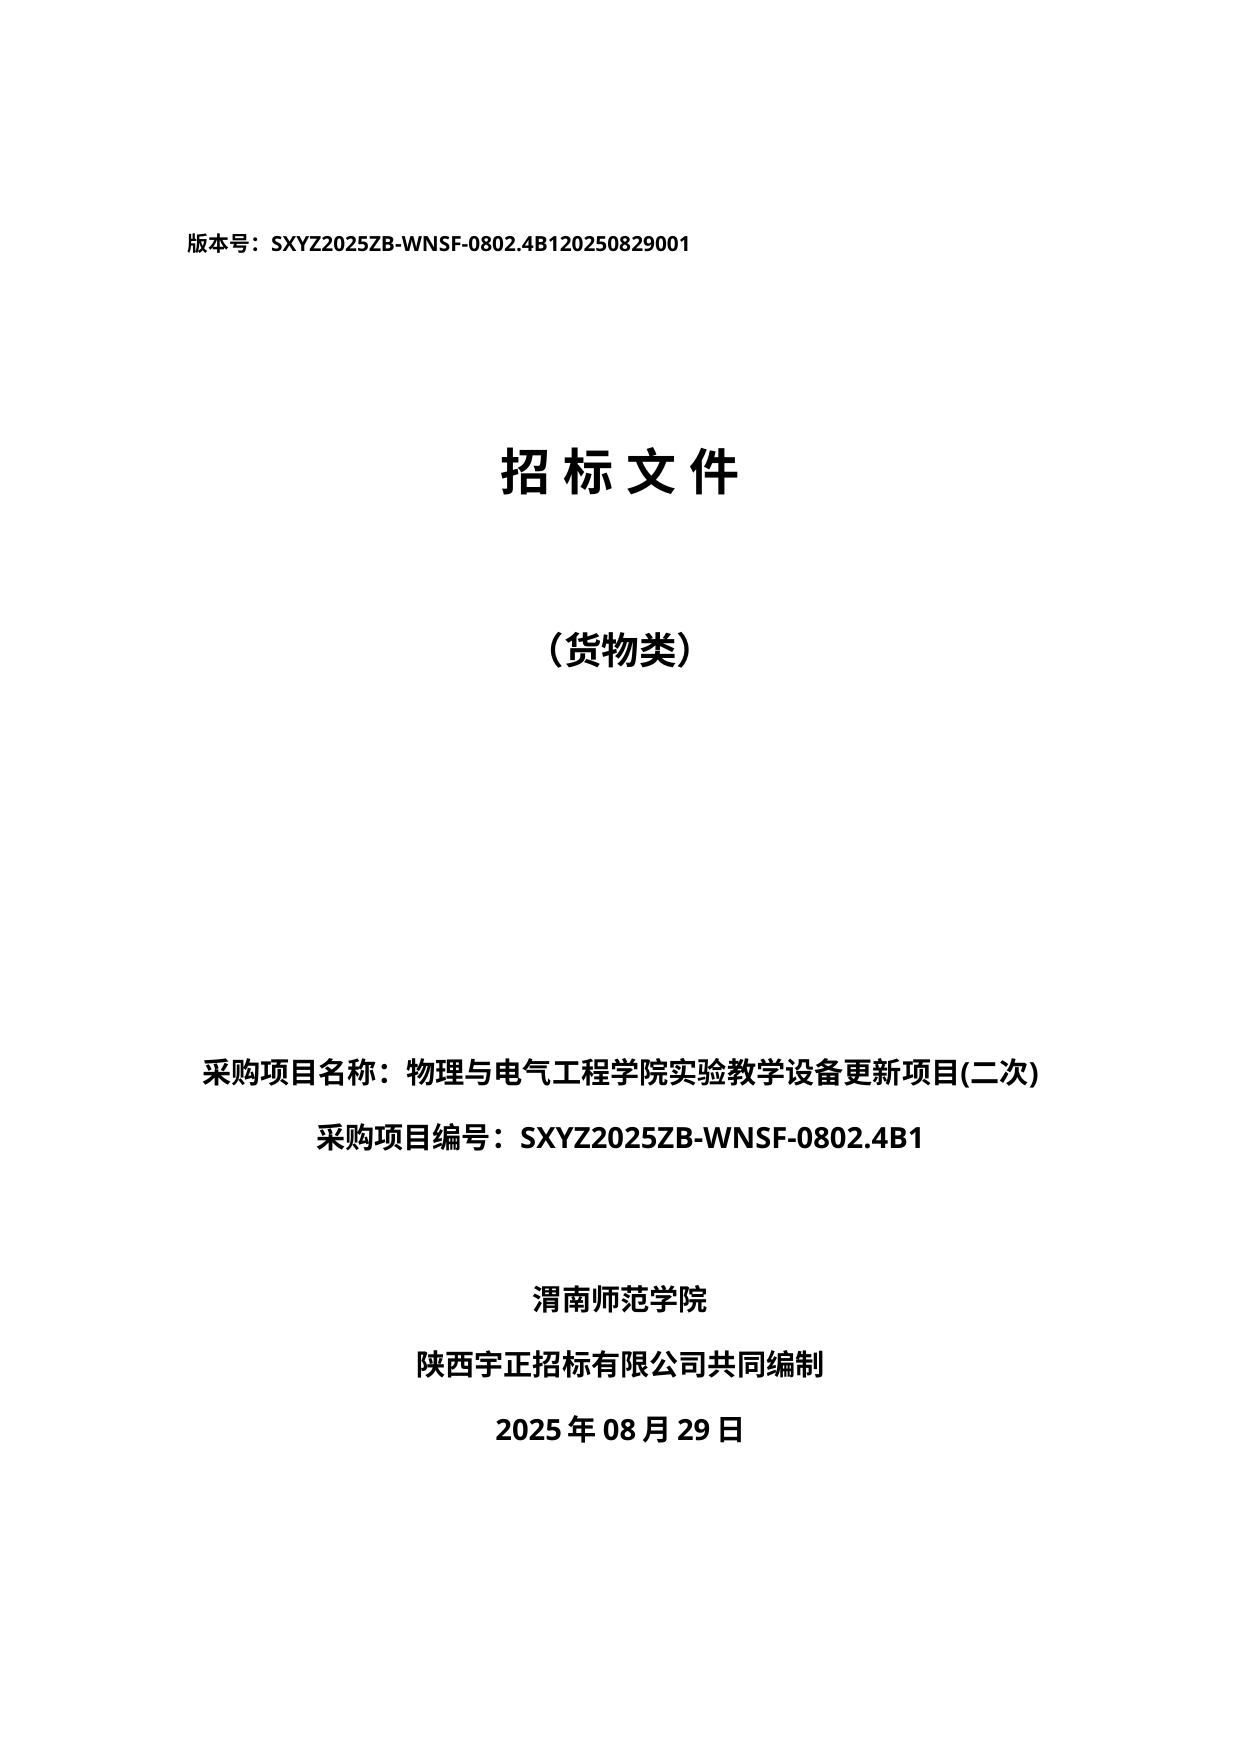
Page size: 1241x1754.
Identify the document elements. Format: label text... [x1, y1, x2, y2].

text 渭南师范学院 [187, 1267, 1053, 1332]
text 2025年08月29日 [187, 1397, 1053, 1462]
text 陕西宇正招标有限公司共同编制 [187, 1332, 1053, 1397]
text 采购项目编号：SXYZ2025ZB-WNSF-0802.4B1 [187, 1104, 1053, 1267]
text 版本号：SXYZ2025ZB-WNSF-0802.4B120250829001 [187, 227, 1053, 422]
text 采购项目名称：物理与电气工程学院实验教学设备更新项目(二次) [187, 1039, 1053, 1104]
text 招 标 文 件 [187, 422, 1053, 617]
text （货物类） [187, 617, 1053, 1039]
